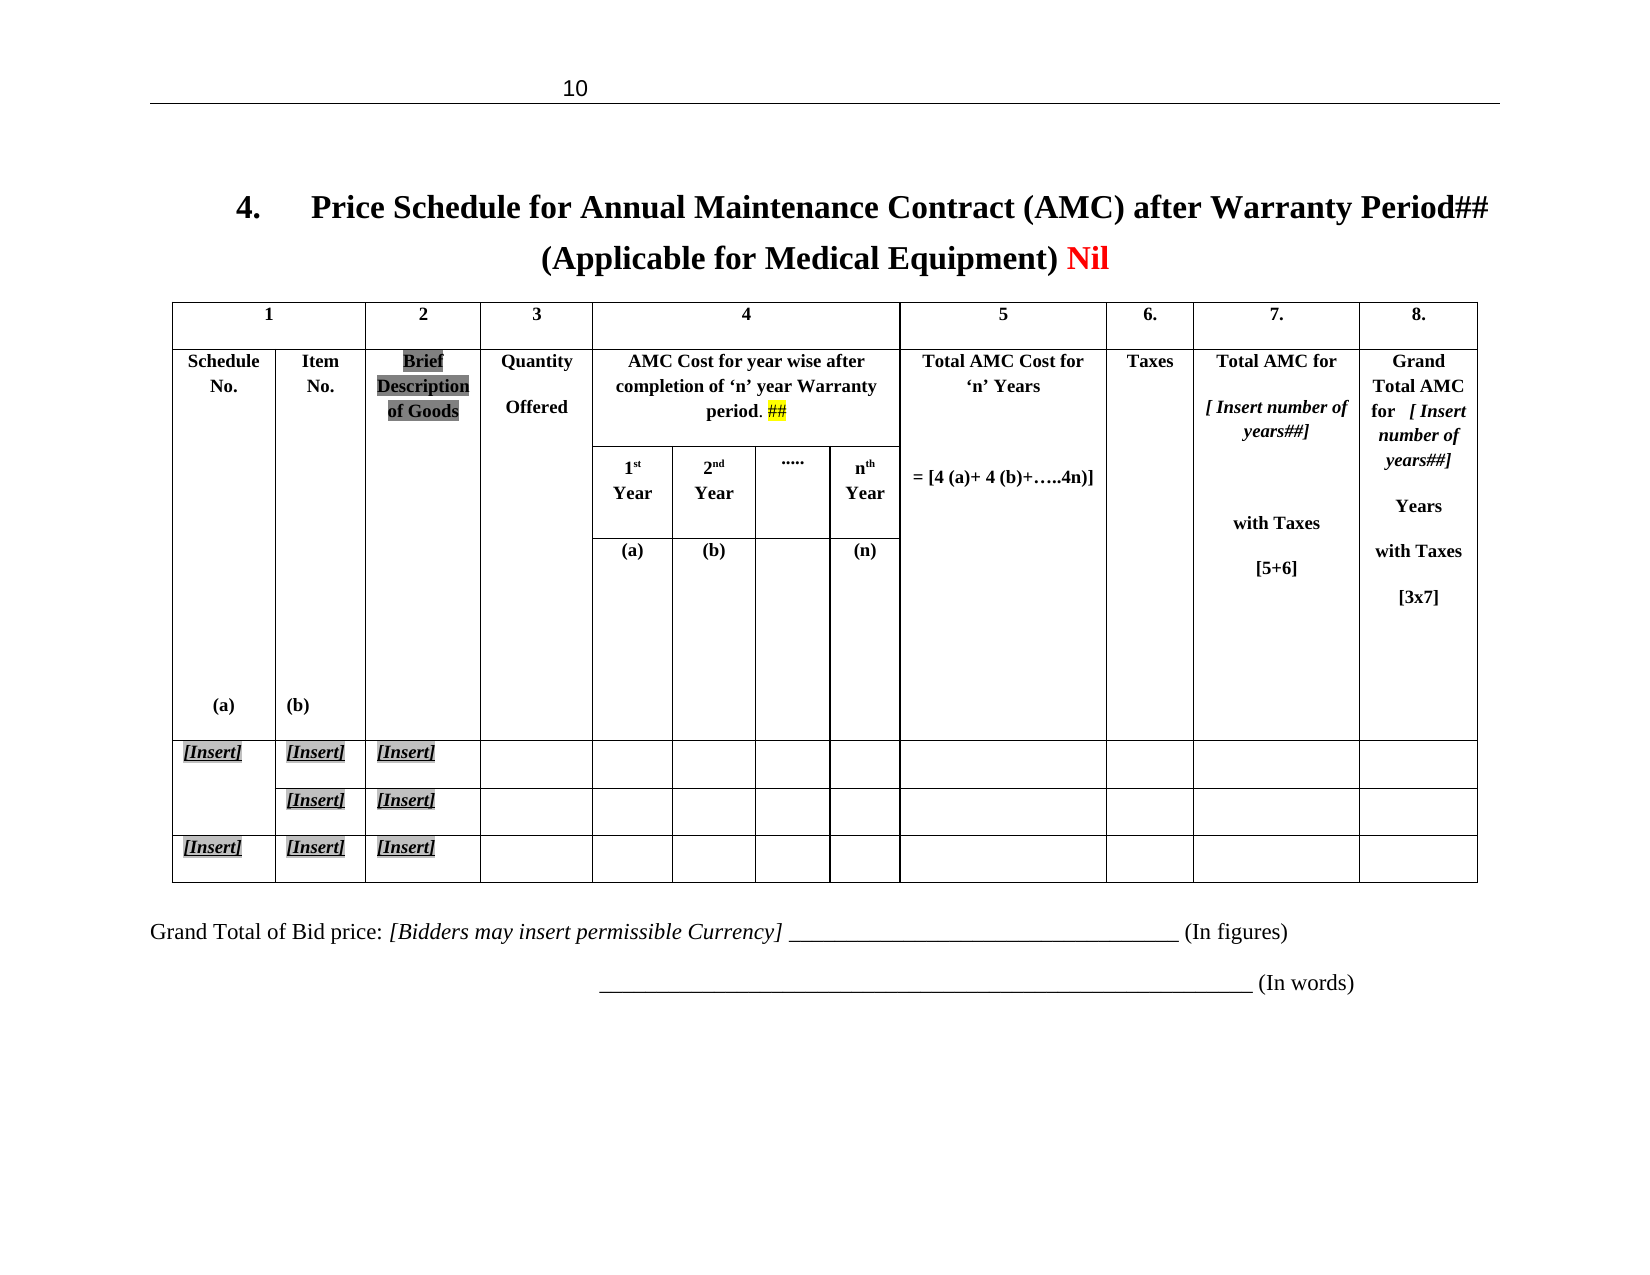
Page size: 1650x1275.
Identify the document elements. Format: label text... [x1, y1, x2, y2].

table_header 6. [1107, 303, 1193, 349]
table_header 4 [593, 303, 899, 349]
table_cell [756, 741, 829, 788]
table_cell Grand Total AMC for [ Insert number of years##] Years with Taxes [3x7] [1360, 350, 1477, 740]
table_cell [1107, 836, 1193, 882]
table_header 5 [901, 303, 1106, 349]
table_cell [901, 789, 1106, 835]
table_cell [1194, 789, 1359, 835]
table_cell nth Year [831, 447, 899, 538]
table_cell [673, 741, 755, 788]
table_header 7. [1194, 303, 1359, 349]
table_cell [Insert] [276, 789, 365, 835]
table_cell [Insert] [366, 836, 480, 882]
table_cell [Insert] [173, 836, 275, 882]
table_cell [1107, 741, 1193, 788]
table_cell [Insert] [366, 789, 480, 835]
table_cell [481, 836, 592, 882]
table_cell [1194, 741, 1359, 788]
table_cell [673, 789, 755, 835]
table_cell Item No. (b) [276, 350, 365, 740]
table_cell [593, 741, 672, 788]
table_header 2 [366, 303, 480, 349]
table_cell AMC Cost for year wise after completion of ‘n’ year Warranty period. ## [593, 350, 899, 446]
table_cell (b) [673, 539, 755, 740]
table_cell [593, 836, 672, 882]
table_cell [1360, 789, 1477, 835]
table_header 8. [1360, 303, 1477, 349]
table_cell (n) [831, 539, 899, 740]
text (Applicable for Medical Equipment) Nil [150, 238, 1500, 277]
table_header 1 [173, 303, 365, 349]
table_cell [481, 741, 592, 788]
table_cell [831, 741, 899, 788]
table_cell Total AMC Cost for ‘n’ Years = [4 (a)+ 4 (b)+…..4n)] [901, 350, 1106, 740]
text Grand Total of Bid price: [Bidders may insert permissible Currency] __________________________________ (In figures) [150, 918, 1500, 944]
subtitle 4. Price Schedule for Annual Maintenance Contract (AMC) after Warranty Period## [225, 187, 1500, 226]
table_cell Quantity Offered [481, 350, 592, 740]
table_cell [Insert] [173, 741, 275, 835]
table_cell [756, 539, 829, 740]
table_cell [1194, 836, 1359, 882]
table_cell [756, 836, 829, 882]
table_cell (a) [593, 539, 672, 740]
table_cell [756, 789, 829, 835]
table_cell Taxes [1107, 350, 1193, 740]
table_cell [831, 836, 899, 882]
table_cell Brief Description of Goods [366, 350, 480, 740]
table_cell [901, 741, 1106, 788]
table_cell [673, 836, 755, 882]
table_cell 2nd Year [673, 447, 755, 538]
table_cell 1st Year [593, 447, 672, 538]
table_cell ..... [756, 447, 829, 538]
table_cell [1107, 789, 1193, 835]
table_cell [Insert] [276, 836, 365, 882]
table_cell [Insert] [366, 741, 480, 788]
table_cell [831, 789, 899, 835]
table_cell [1360, 741, 1477, 788]
text _________________________________________________________ (In words) [150, 969, 1500, 995]
table_cell [Insert] [276, 741, 365, 788]
table_cell Total AMC for [ Insert number of years##] with Taxes [5+6] [1194, 350, 1359, 740]
table_cell [1360, 836, 1477, 882]
table_cell [901, 836, 1106, 882]
table_cell [481, 789, 592, 835]
table_cell Schedule No. (a) [173, 350, 275, 740]
table_header 3 [481, 303, 592, 349]
table_cell [593, 789, 672, 835]
